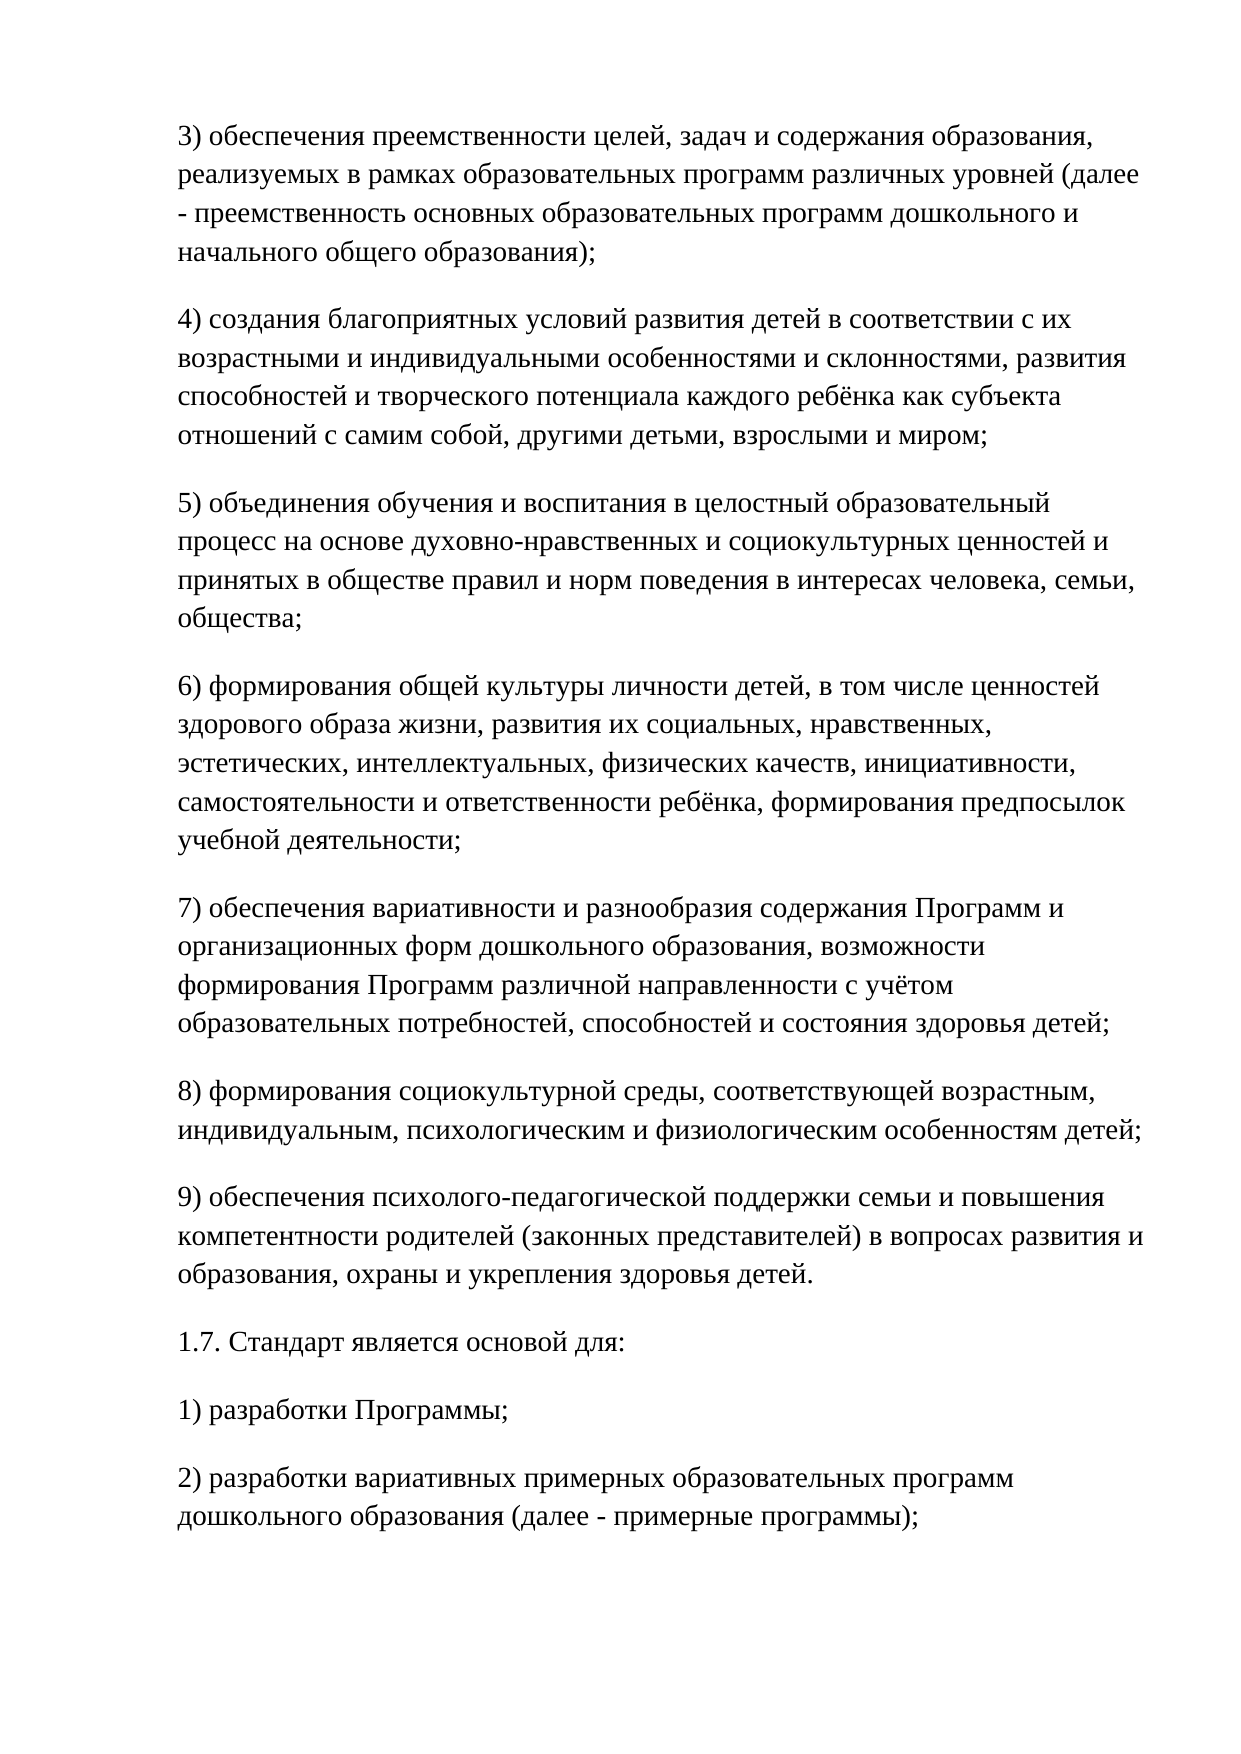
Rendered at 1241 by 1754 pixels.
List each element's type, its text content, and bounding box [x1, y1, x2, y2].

text 3) обеспечения преемственности целей, задач и содержания образования, реализуемых в рамках образовательных программ различных уровней (далее - преемственность основных образовательных программ дошкольного и начального общего образования); [177, 118, 1152, 267]
text 1.7. Стандарт является основой для: [177, 1324, 1152, 1358]
text 7) обеспечения вариативности и разнообразия содержания Программ и организационных форм дошкольного образования, возможности формирования Программ различной направленности с учётом образовательных потребностей, способностей и состояния здоровья детей; [177, 890, 1152, 1039]
text 5) объединения обучения и воспитания в целостный образовательный процесс на основе духовно-нравственных и социокультурных ценностей и принятых в обществе правил и норм поведения в интересах человека, семьи, общества; [177, 485, 1152, 634]
text 6) формирования общей культуры личности детей, в том числе ценностей здорового образа жизни, развития их социальных, нравственных, эстетических, интеллектуальных, физических качеств, инициативности, самостоятельности и ответственности ребёнка, формирования предпосылок учебной деятельности; [177, 668, 1152, 856]
text 1) разработки Программы; [177, 1392, 1152, 1426]
text 9) обеспечения психолого-педагогической поддержки семьи и повышения компетентности родителей (законных представителей) в вопросах развития и образования, охраны и укрепления здоровья детей. [177, 1179, 1152, 1290]
text 8) формирования социокультурной среды, соответствующей возрастным, индивидуальным, психологическим и физиологическим особенностям детей; [177, 1073, 1152, 1145]
text 2) разработки вариативных примерных образовательных программ дошкольного образования (далее - примерные программы); [177, 1460, 1152, 1532]
text 4) создания благоприятных условий развития детей в соответствии с их возрастными и индивидуальными особенностями и склонностями, развития способностей и творческого потенциала каждого ребёнка как субъекта отношений с самим собой, другими детьми, взрослыми и миром; [177, 301, 1152, 451]
